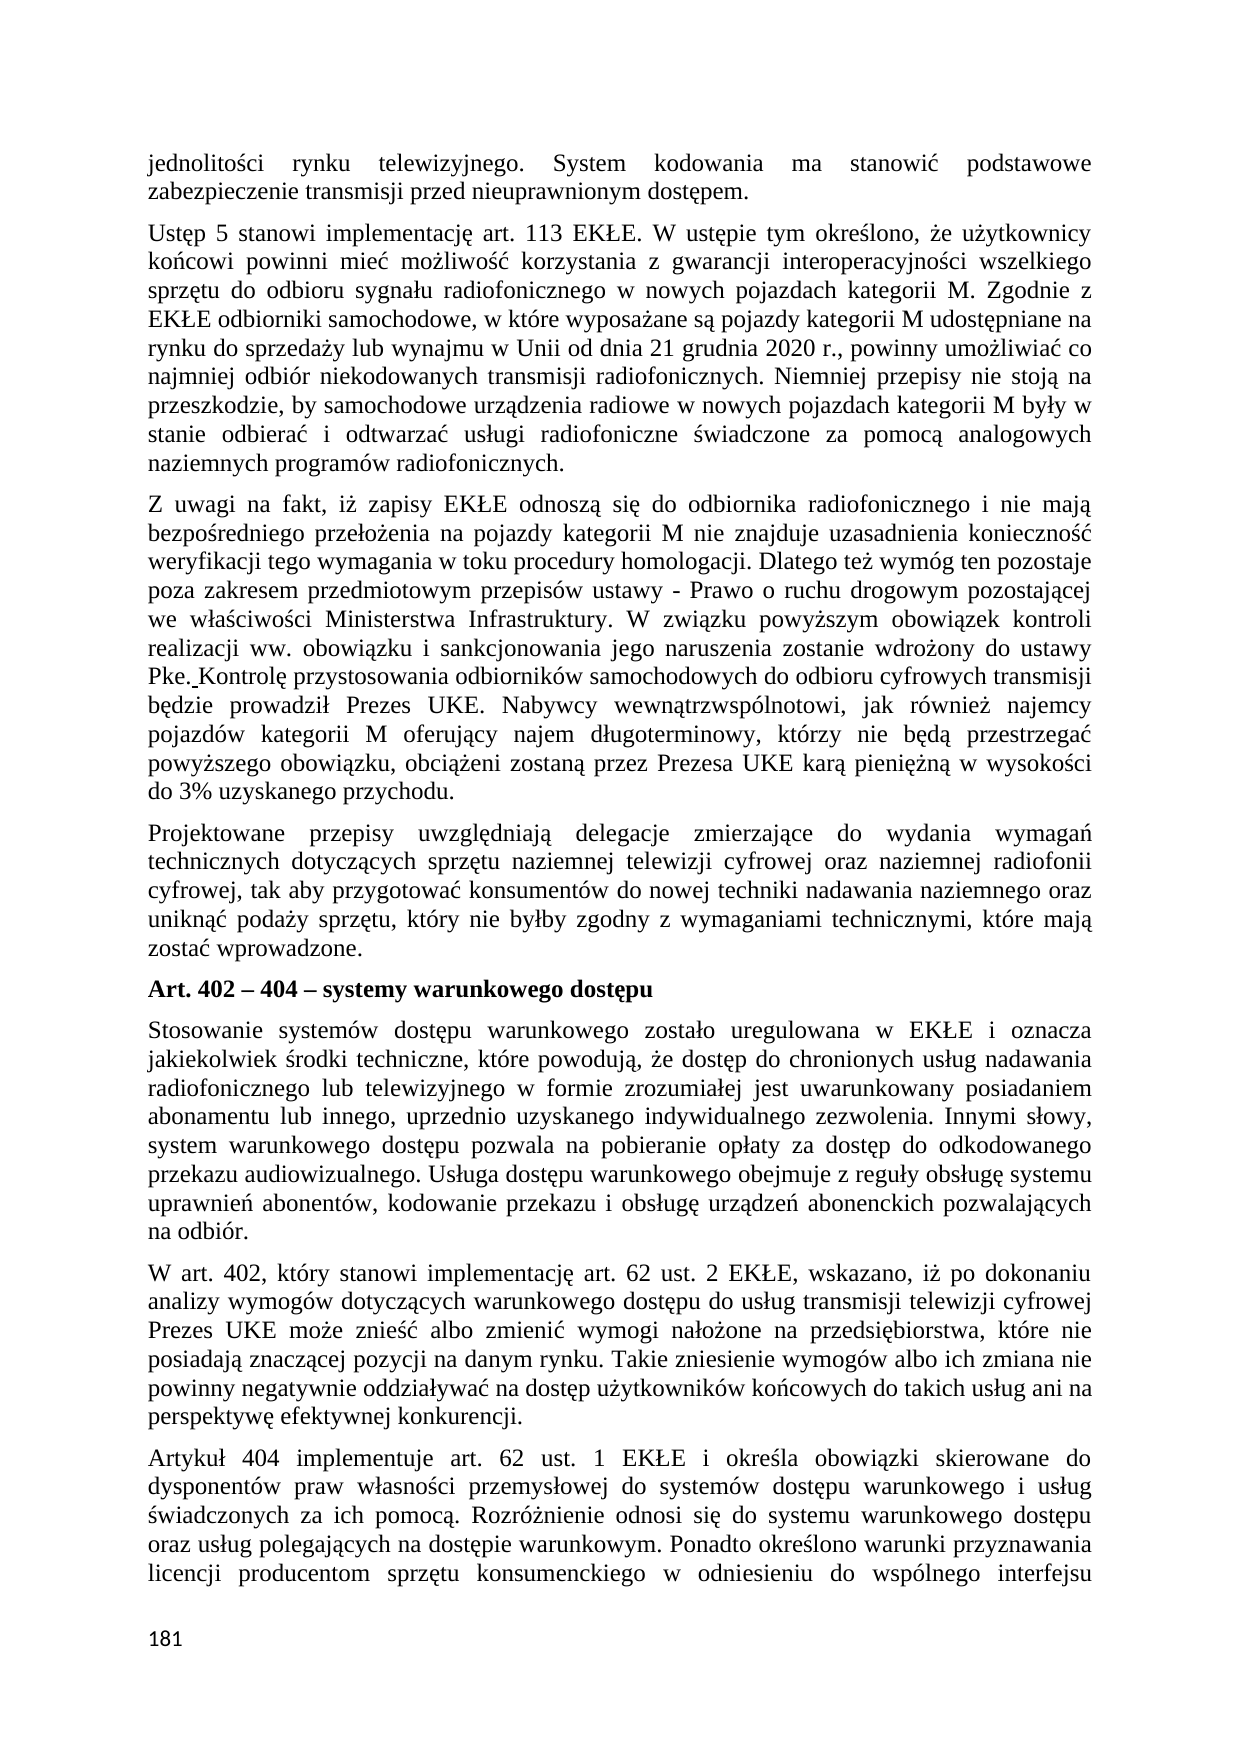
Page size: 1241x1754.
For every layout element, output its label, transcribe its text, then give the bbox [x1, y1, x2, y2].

text Z uwagi na fakt, iż zapisy EKŁE odnoszą się do odbiornika radiofonicznego i nie mają bezpośredniego przełożenia na pojazdy kategorii M nie znajduje uzasadnienia konieczność weryfikacji tego wymagania w toku procedury homologacji. Dlatego też wymóg ten pozostaje poza zakresem przedmiotowym przepisów ustawy - Prawo o ruchu drogowym pozostającej we właściwości Ministerstwa Infrastruktury. W związku powyższym obowiązek kontroli realizacji ww. obowiązku i sankcjonowania jego naruszenia zostanie wdrożony do ustawy Pke. Kontrolę przystosowania odbiorników samochodowych do odbioru cyfrowych transmisji będzie prowadził Prezes UKE. Nabywcy wewnątrzwspólnotowi, jak również najemcy pojazdów kategorii M oferujący najem długoterminowy, którzy nie będą przestrzegać powyższego obowiązku, obciążeni zostaną przez Prezesa UKE karą pieniężną w wysokości do 3% uzyskanego przychodu. [148, 489, 1093, 805]
text Ustęp 5 stanowi implementację art. 113 EKŁE. W ustępie tym określono, że użytkownicy końcowi powinni mieć możliwość korzystania z gwarancji interoperacyjności wszelkiego sprzętu do odbioru sygnału radiofonicznego w nowych pojazdach kategorii M. Zgodnie z EKŁE odbiorniki samochodowe, w które wyposażane są pojazdy kategorii M udostępniane na rynku do sprzedaży lub wynajmu w Unii od dnia 21 grudnia 2020 r., powinny umożliwiać co najmniej odbiór niekodowanych transmisji radiofonicznych. Niemniej przepisy nie stoją na przeszkodzie, by samochodowe urządzenia radiowe w nowych pojazdach kategorii M były w stanie odbierać i odtwarzać usługi radiofoniczne świadczone za pomocą analogowych naziemnych programów radiofonicznych. [148, 218, 1093, 476]
text Art. 402 – 404 – systemy warunkowego dostępu [148, 974, 1093, 1003]
text W art. 402, który stanowi implementację art. 62 ust. 2 EKŁE, wskazano, iż po dokonaniu analizy wymogów dotyczących warunkowego dostępu do usług transmisji telewizji cyfrowej Prezes UKE może znieść albo zmienić wymogi nałożone na przedsiębiorstwa, które nie posiadają znaczącej pozycji na danym rynku. Takie zniesienie wymogów albo ich zmiana nie powinny negatywnie oddziaływać na dostęp użytkowników końcowych do takich usług ani na perspektywę efektywnej konkurencji. [148, 1258, 1093, 1430]
text Projektowane przepisy uwzględniają delegacje zmierzające do wydania wymagań technicznych dotyczących sprzętu naziemnej telewizji cyfrowej oraz naziemnej radiofonii cyfrowej, tak aby przygotować konsumentów do nowej techniki nadawania naziemnego oraz uniknąć podaży sprzętu, który nie byłby zgodny z wymaganiami technicznymi, które mają zostać wprowadzone. [148, 818, 1093, 961]
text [148, 148, 1093, 205]
text Stosowanie systemów dostępu warunkowego zostało uregulowana w EKŁE i oznacza jakiekolwiek środki techniczne, które powodują, że dostęp do chronionych usług nadawania radiofonicznego lub telewizyjnego w formie zrozumiałej jest uwarunkowany posiadaniem abonamentu lub innego, uprzednio uzyskanego indywidualnego zezwolenia. Innymi słowy, system warunkowego dostępu pozwala na pobieranie opłaty za dostęp do odkodowanego przekazu audiowizualnego. Usługa dostępu warunkowego obejmuje z reguły obsługę systemu uprawnień abonentów, kodowanie przekazu i obsługę urządzeń abonenckich pozwalających na odbiór. [148, 1015, 1093, 1245]
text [148, 1443, 1093, 1586]
